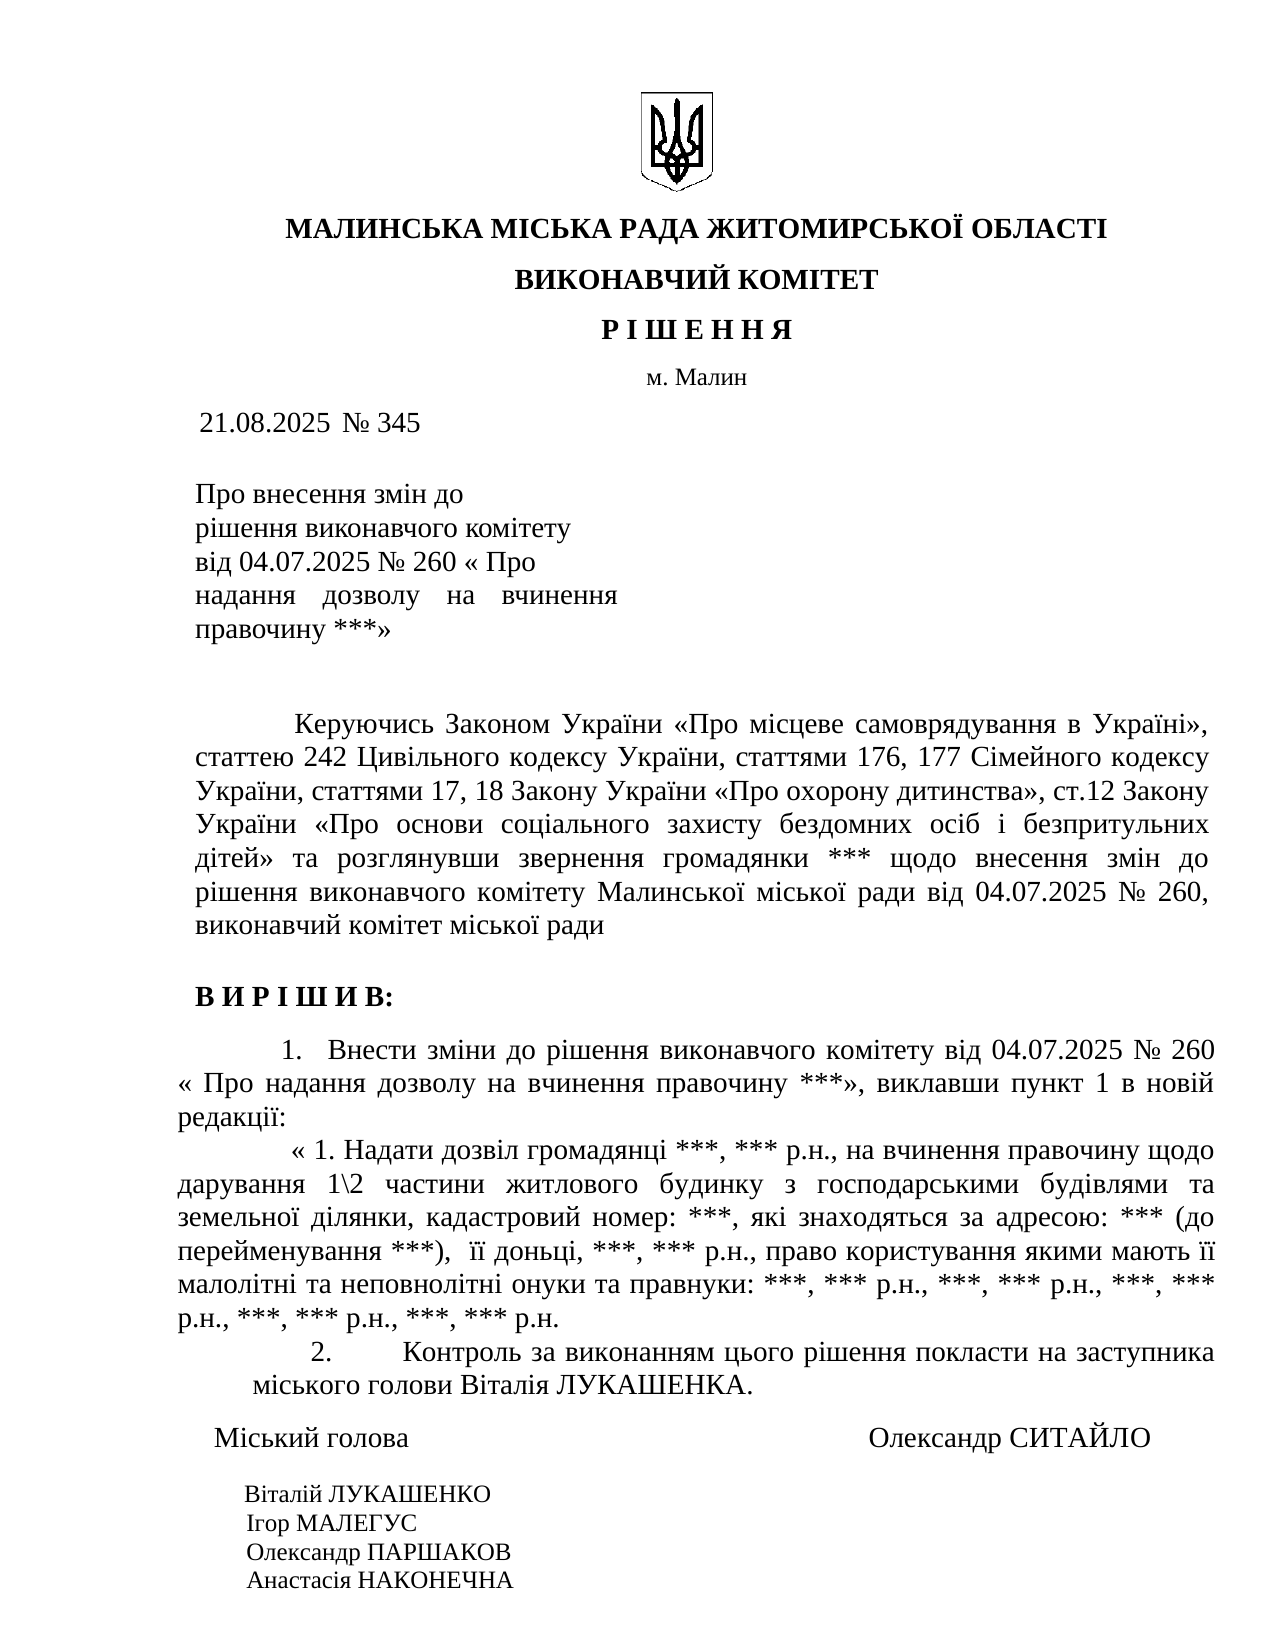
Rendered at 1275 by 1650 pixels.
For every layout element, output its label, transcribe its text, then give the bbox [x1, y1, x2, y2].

table_header Про внесення змін до рішення виконавчого комітету від 04.07.2025 № 260 « Про надання дозволу на вчинення правочину ***» [166, 477, 635, 644]
text Олександр ПАРШАКОВ [215, 1537, 1210, 1566]
text Р І Ш Е Н Н Я [177, 312, 1216, 346]
text ВИКОНАВЧИЙ КОМІТЕТ [177, 262, 1216, 295]
text Віталій ЛУКАШЕНКО [215, 1479, 1210, 1508]
list Внести зміни до рішення виконавчого комітету від 04.07.2025 № 260 « Про надання дозволу на вчинення правочину ***», виклавши пункт 1 в новій редакції: [177, 1032, 1216, 1132]
text 21.08.2025 № 345 [177, 406, 1216, 439]
text Ігор МАЛЕГУС [215, 1508, 1210, 1537]
text В И Р І Ш И В: [195, 979, 1210, 1013]
text Міський голова Олександр СИТАЙЛ О [177, 1420, 1210, 1453]
picture [639, 92, 714, 193]
text « 1. Надати дозвіл громадянці ***, *** р.н., на вчинення правочину щодо дарування 1\2 частини житлового будинку з господарськими будівлями та земельної ділянки, кадастровий номер: ***, які знаходяться за адресою: *** (до перейменування ***), її доньці, ***, *** р.н., право користування якими мають її малолітні та неповнолітні онуки та правнуки: ***, *** р.н., ***, *** р.н., ***, *** р.н., ***, *** р.н., ***, *** р.н. [177, 1132, 1216, 1334]
text м. Малин [177, 362, 1216, 391]
text Керуючись Законом України «Про місцеве самоврядування в Україні», статтею 242 Цивільного кодексу України, статтями 176, 177 Сімейного кодексу України, статтями 17, 18 Закону України «Про охорону дитинства», ст.12 Закону України «Про основи соціального захисту бездомних осіб і безпритульних дітей» та розглянувши звернення громадянки *** щодо внесення змін до рішення виконавчого комітету Малинської міської ради від 04.07.2025 № 260, виконавчий комітет міської ради [195, 706, 1210, 941]
text Анастасія НАКОНЕЧНА [215, 1566, 1210, 1594]
text МАЛИНСЬКА МІСЬКА РАДА ЖИТОМИРСЬКОЇ ОБЛАСТІ [177, 211, 1216, 245]
list Контроль за виконанням цього рішення покласти на заступника міського голови Віталія ЛУКАШЕНКА. [252, 1334, 1216, 1401]
